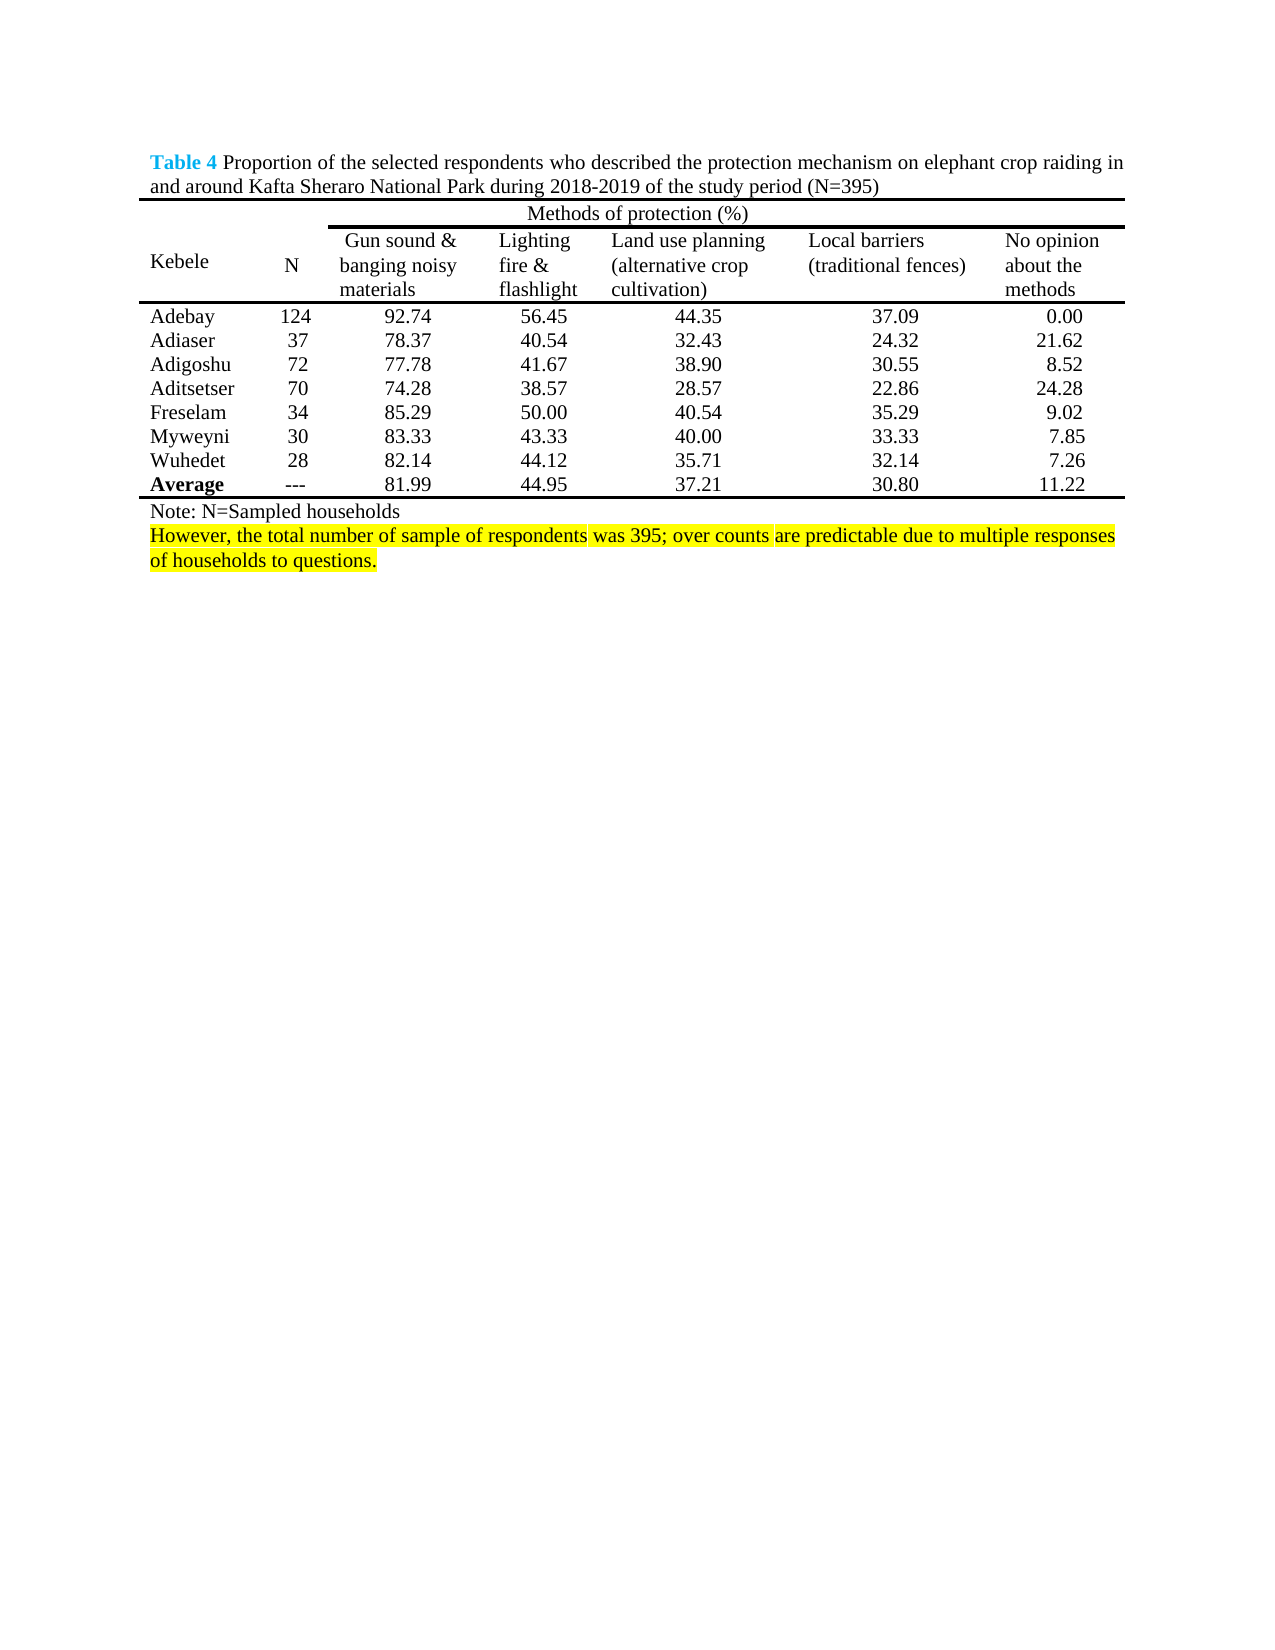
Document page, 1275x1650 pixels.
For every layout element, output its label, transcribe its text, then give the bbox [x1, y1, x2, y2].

table_cell Freselam [139, 400, 262, 424]
table_cell 37 [263, 328, 328, 352]
table_header Methods of protection (%) [328, 201, 1125, 225]
table_cell Gun sound & banging noisy materials [328, 229, 487, 301]
table_cell Local barriers (traditional fences) [797, 229, 994, 301]
table_header Kebele [139, 201, 262, 301]
table_cell 44.35 [600, 304, 797, 328]
table_cell 78.37 [328, 328, 487, 352]
table_cell 40.54 [488, 328, 600, 352]
table_cell No opinion about the methods [994, 229, 1125, 301]
table_cell Aditsetser [139, 376, 262, 400]
table_cell 40.00 [600, 424, 797, 448]
table_cell 35.29 [797, 400, 994, 424]
table_cell 28.57 [600, 376, 797, 400]
table_cell 7.26 [994, 448, 1125, 472]
table_cell 30.55 [797, 352, 994, 376]
table_cell 24.28 [994, 376, 1125, 400]
text However, the total number of sample of respondents was 395; over counts are predictable due to multiple responses of households to questions. [150, 523, 1125, 572]
table_cell 56.45 [488, 304, 600, 328]
table_cell 41.67 [488, 352, 600, 376]
table_cell 92.74 [328, 304, 487, 328]
table_cell 8.52 [994, 352, 1125, 376]
table_cell 34 [263, 400, 328, 424]
table_cell 50.00 [488, 400, 600, 424]
table_cell 37.09 [797, 304, 994, 328]
table_cell Average [139, 472, 262, 496]
table_cell 24.32 [797, 328, 994, 352]
table_cell 0.00 [994, 304, 1125, 328]
table_cell 32.14 [797, 448, 994, 472]
text Table 4 Proportion of the selected respondents who described the protection mechanism on elephant crop raiding in and around Kafta Sheraro National Park during 2018-2019 of the study period (N=395) [150, 150, 1125, 198]
table_cell Adigoshu [139, 352, 262, 376]
table_cell 35.71 [600, 448, 797, 472]
table_cell 124 [263, 304, 328, 328]
table_cell 33.33 [797, 424, 994, 448]
table_cell 28 [263, 448, 328, 472]
table_cell 22.86 [797, 376, 994, 400]
table_cell 77.78 [328, 352, 487, 376]
table_cell 44.12 [488, 448, 600, 472]
table_cell 43.33 [488, 424, 600, 448]
text Note: N=Sampled households [150, 499, 1125, 523]
table_cell 83.33 [328, 424, 487, 448]
table_cell 44.95 [488, 472, 600, 496]
table_cell 40.54 [600, 400, 797, 424]
table_cell 38.57 [488, 376, 600, 400]
table_cell 82.14 [328, 448, 487, 472]
table_cell Adebay [139, 304, 262, 328]
table_cell Land use planning (alternative crop cultivation) [600, 229, 797, 301]
table_cell 81.99 [328, 472, 487, 496]
table_cell 37.21 [600, 472, 797, 496]
table_cell Adiaser [139, 328, 262, 352]
table_cell 38.90 [600, 352, 797, 376]
table_cell Wuhedet [139, 448, 262, 472]
table_cell 85.29 [328, 400, 487, 424]
table_header N [263, 201, 328, 301]
table_cell 74.28 [328, 376, 487, 400]
table_cell 72 [263, 352, 328, 376]
table_cell 30 [263, 424, 328, 448]
table_cell Lighting fire & flashlight [488, 229, 600, 301]
table_cell 9.02 [994, 400, 1125, 424]
table_cell --- [263, 472, 328, 496]
table_cell 7.85 [994, 424, 1125, 448]
table_cell 30.80 [797, 472, 994, 496]
table_cell 21.62 [994, 328, 1125, 352]
table_cell 11.22 [994, 472, 1125, 496]
table_cell 70 [263, 376, 328, 400]
table_cell Myweyni [139, 424, 262, 448]
table_cell 32.43 [600, 328, 797, 352]
